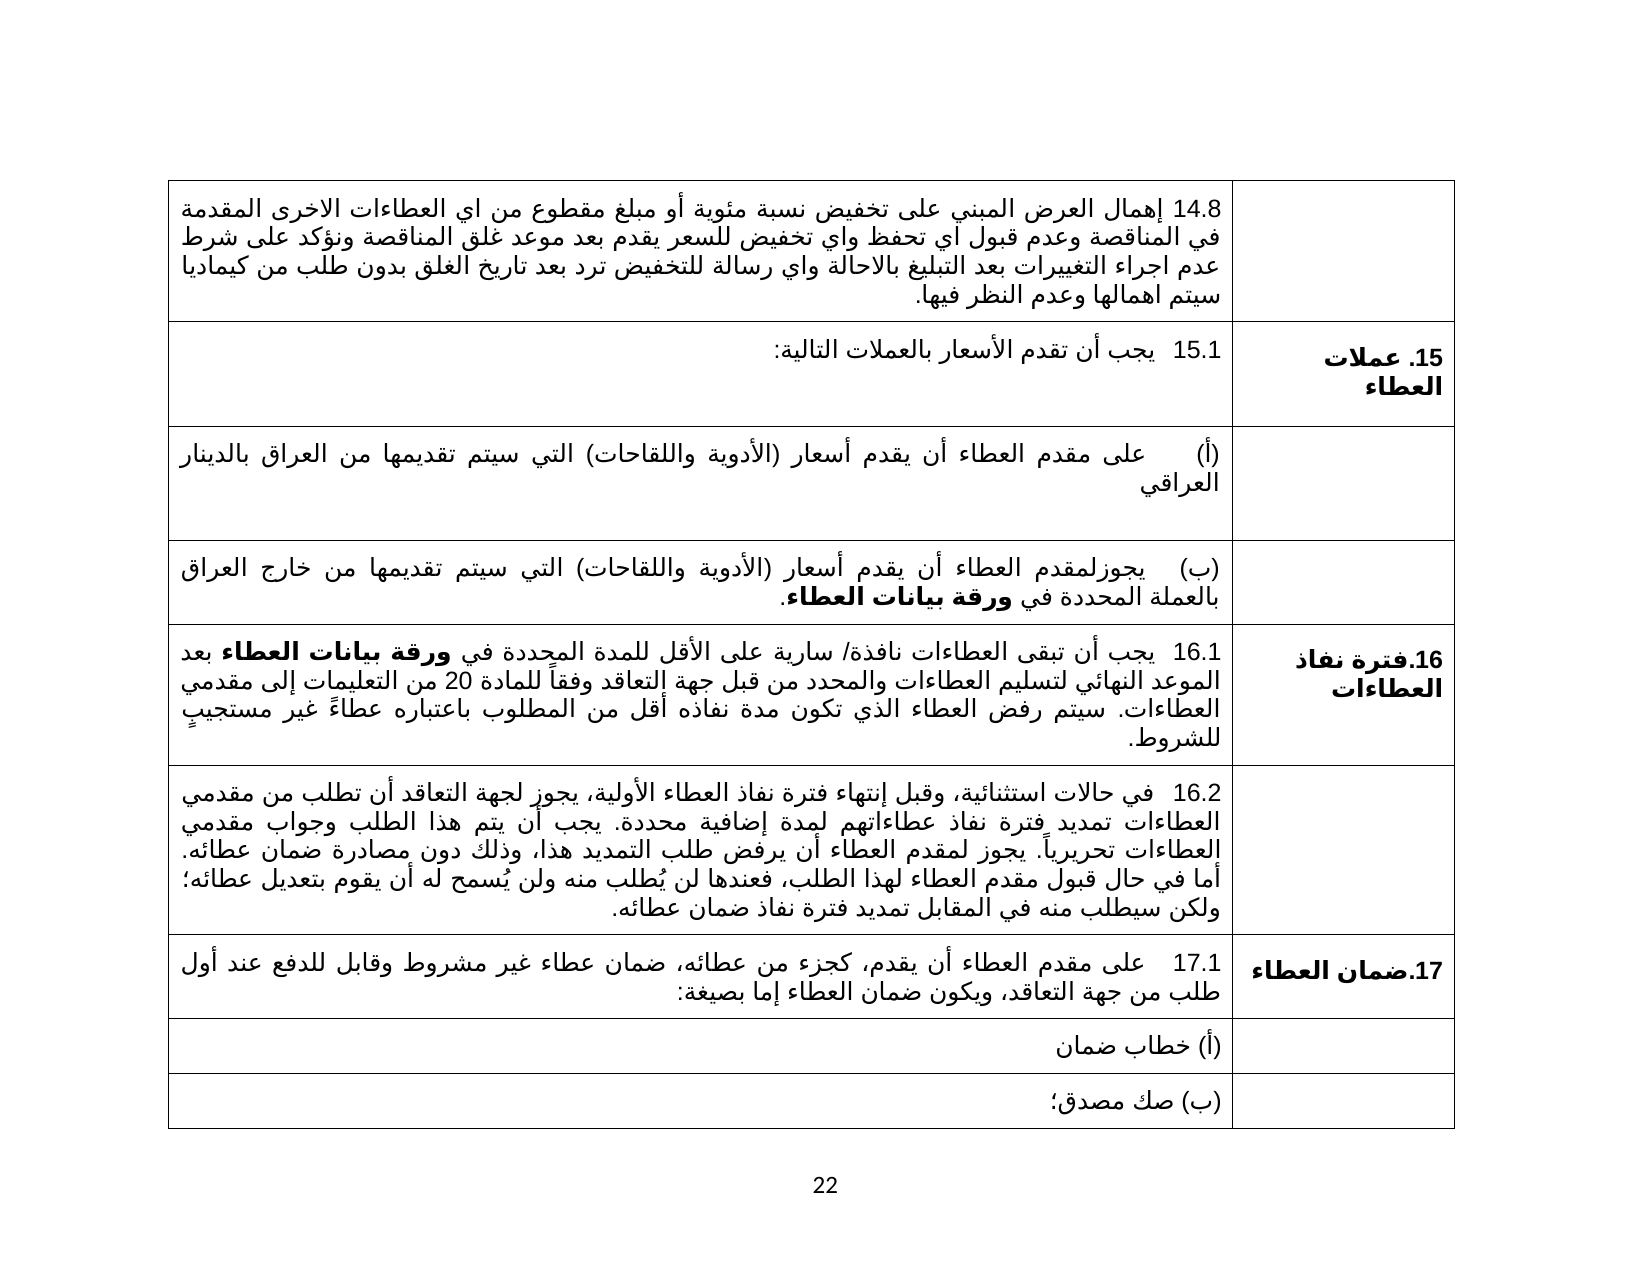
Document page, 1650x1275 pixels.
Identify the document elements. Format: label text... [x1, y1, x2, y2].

table_cell [1233, 541, 1454, 623]
table_cell (أ) خطاب ضمان [169, 1019, 1232, 1073]
table_cell 17.1 على مقدم العطاء أن يقدم، كجزء من عطائه، ضمان عطاء غير مشروط وقابل للدفع عند أول طلب من جهة التعاقد، ويكون ضمان العطاء إما بصيغة: [169, 935, 1232, 1018]
table_cell (أ) على مقدم العطاء أن يقدم أسعار (الأدوية واللقاحات) التي سيتم تقديمها من العراق بالدينار العراقي [169, 427, 1232, 540]
table_cell (ب) صك مصدق؛ [169, 1074, 1232, 1127]
table_cell 14.8 إهمال العرض المبني على تخفيض نسبة مئوية أو مبلغ مقطوع من اي العطاءات الاخرى المقدمة في المناقصة وعدم قبول اي تحفظ واي تخفيض للسعر يقدم بعد موعد غلق المناقصة ونؤكد على شرط عدم اجراء التغييرات بعد التبليغ بالاحالة واي رسالة للتخفيض ترد بعد تاريخ الغلق بدون طلب من كيماديا سيتم اهمالها وعدم النظر فيها. [169, 181, 1232, 321]
table_cell 16.2 في حالات استثنائية، وقبل إنتهاء فترة نفاذ العطاء الأولية، يجوز لجهة التعاقد أن تطلب من مقدمي العطاءات تمديد فترة نفاذ عطاءاتهم لمدة إضافية محددة. يجب أن يتم هذا الطلب وجواب مقدمي العطاءات تحريرياً. يجوز لمقدم العطاء أن يرفض طلب التمديد هذا، وذلك دون مصادرة ضمان عطائه. أما في حال قبول مقدم العطاء لهذا الطلب، فعندها لن يُطلب منه ولن يُسمح له أن يقوم بتعديل عطائه؛ ولكن سيطلب منه في المقابل تمديد فترة نفاذ ضمان عطائه. [169, 766, 1232, 934]
table_cell [1233, 1074, 1454, 1127]
table_cell (ب) يجوزلمقدم العطاء أن يقدم أسعار (الأدوية واللقاحات) التي سيتم تقديمها من خارج العراق بالعملة المحددة في ورقة بيانات العطاء. [169, 541, 1232, 623]
table_cell [1233, 181, 1454, 321]
table_cell 16.1 يجب أن تبقى العطاءات نافذة/ سارية على الأقل للمدة المحددة في ورقة بيانات العطاء بعد الموعد النهائي لتسليم العطاءات والمحدد من قبل جهة التعاقد وفقاً للمادة 20 من التعليمات إلى مقدمي العطاءات. سيتم رفض العطاء الذي تكون مدة نفاذه أقل من المطلوب باعتباره عطاءً غير مستجيبٍ للشروط. [169, 625, 1232, 764]
table_cell [1233, 1019, 1454, 1073]
table_cell [1233, 427, 1454, 540]
table_cell 17.ضمان العطاء [1233, 935, 1454, 1018]
table_cell 15.1 يجب أن تقدم الأسعار بالعملات التالية: [169, 322, 1232, 426]
table_cell [1233, 766, 1454, 934]
table_cell 16.فترة نفاذ العطاءات [1233, 625, 1454, 764]
table_cell 15. عملات العطاء [1233, 322, 1454, 426]
